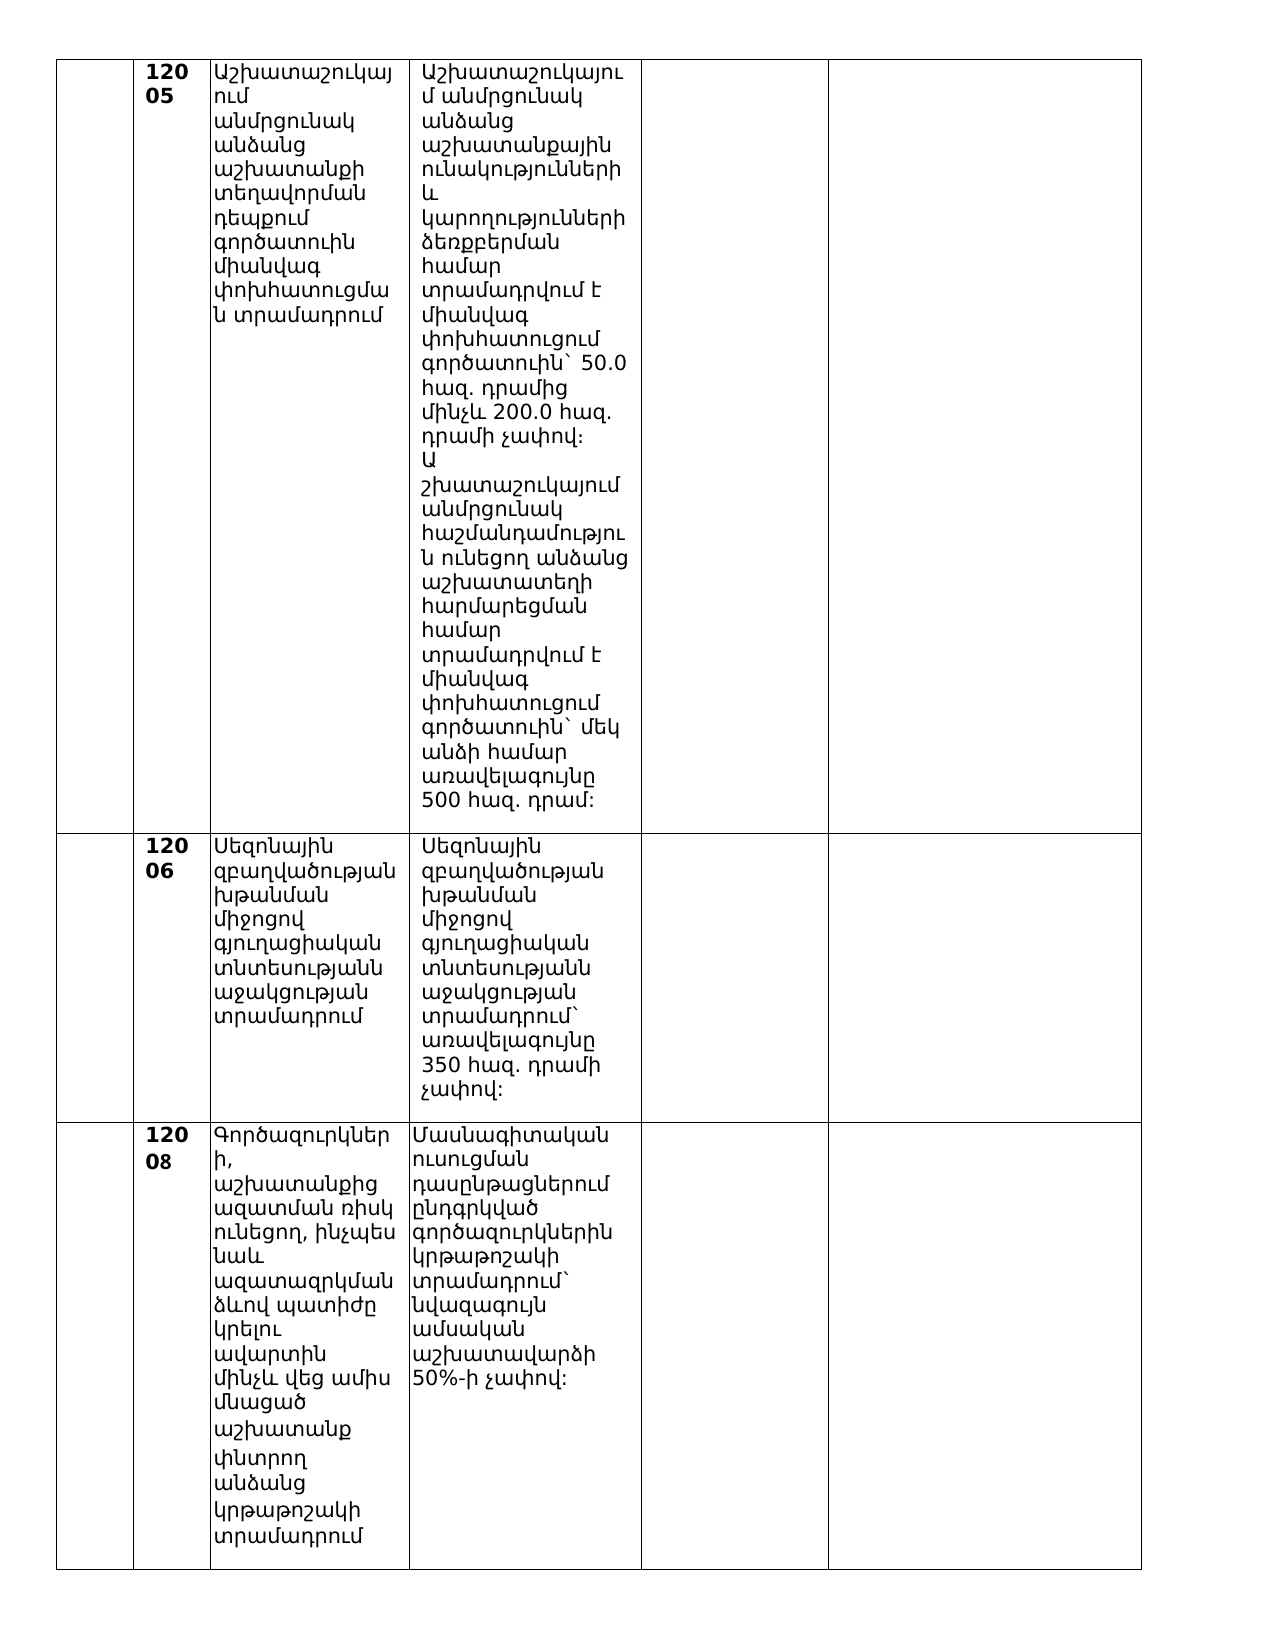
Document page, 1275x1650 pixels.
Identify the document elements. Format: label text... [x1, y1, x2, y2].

table_cell Սեզոնային զբաղվածության խթանման միջոցով գյուղացիական տնտեսությանն աջակցության տրամադրում [211, 834, 409, 1122]
table_cell Աշխատաշուկայում անմրցունակ անձանց աշխատանքային ունակությունների և կարողությունների ձեռքբերման համար տրամադրվում է միանվագ փոխհատուցում գործատուին` 50.0 հազ. դրամից մինչև 200.0 հազ. դրամի չափով։ Աշխատաշուկայում անմրցունակ հաշմանդամություն ունեցող անձանց աշխատատեղի հարմարեցման համար տրամադրվում է միանվագ փոխհատուցում գործատուին` մեկ անձի համար առավելագույնը 500 հազ. դրամ: [410, 60, 641, 833]
table_cell [829, 60, 1141, 833]
table_cell Աշխատաշուկայում անմրցունակ անձանց աշխատանքի տեղավորման դեպքում գործատուին միանվագ փոխհատուցման տրամադրում [211, 60, 409, 833]
table_cell Մասնագիտական ուսուցման դասընթացներում ընդգրկված գործազուրկներին կրթաթոշակի տրամադրում` նվազագույն ամսական աշխատավարձի 50%-ի չափով: [410, 1123, 641, 1569]
table_cell [57, 60, 133, 833]
table_cell [642, 60, 828, 833]
table_cell 12005 [134, 60, 210, 833]
table_cell 12008 [134, 1123, 210, 1569]
table_cell [57, 1123, 133, 1569]
table_cell [642, 1123, 828, 1569]
table_cell [642, 834, 828, 1122]
table_cell [829, 1123, 1141, 1569]
table_cell 12006 [134, 834, 210, 1122]
table_cell Սեզոնային զբաղվածության խթանման միջոցով գյուղացիական տնտեսությանն աջակցության տրամադրում` առավելագույնը 350 հազ. դրամի չափով: [410, 834, 641, 1122]
table_cell [829, 834, 1141, 1122]
table_cell Գործազուրկների, աշխատանքից ազատման ռիսկ ունեցող, ինչպես նաև ազատազրկման ձևով պատիժը կրելու ավարտին մինչև վեց ամիս մնացած աշխատանք փնտրող անձանց կրթաթոշակի տրամադրում [211, 1123, 409, 1569]
table_cell [57, 834, 133, 1122]
